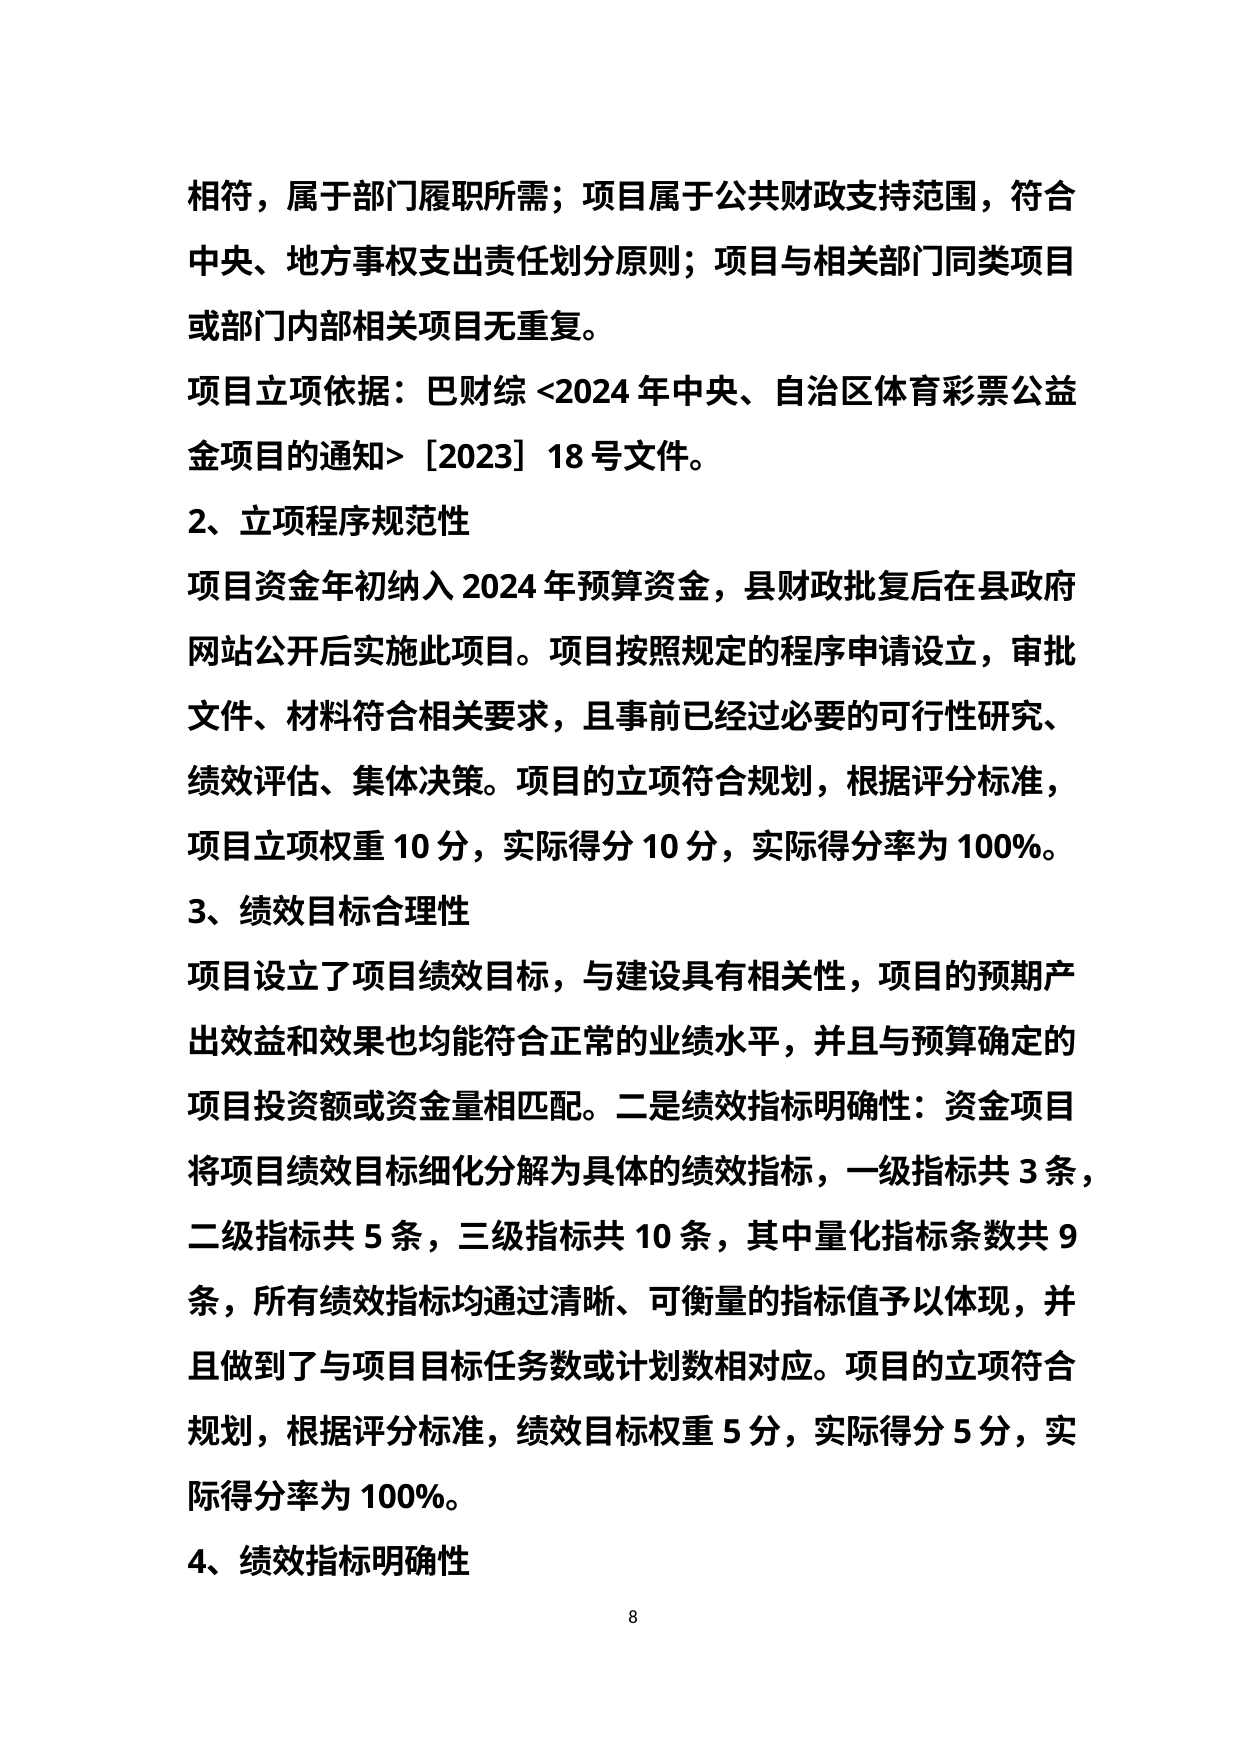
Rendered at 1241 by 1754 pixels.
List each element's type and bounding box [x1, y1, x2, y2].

text [187, 162, 1078, 1592]
